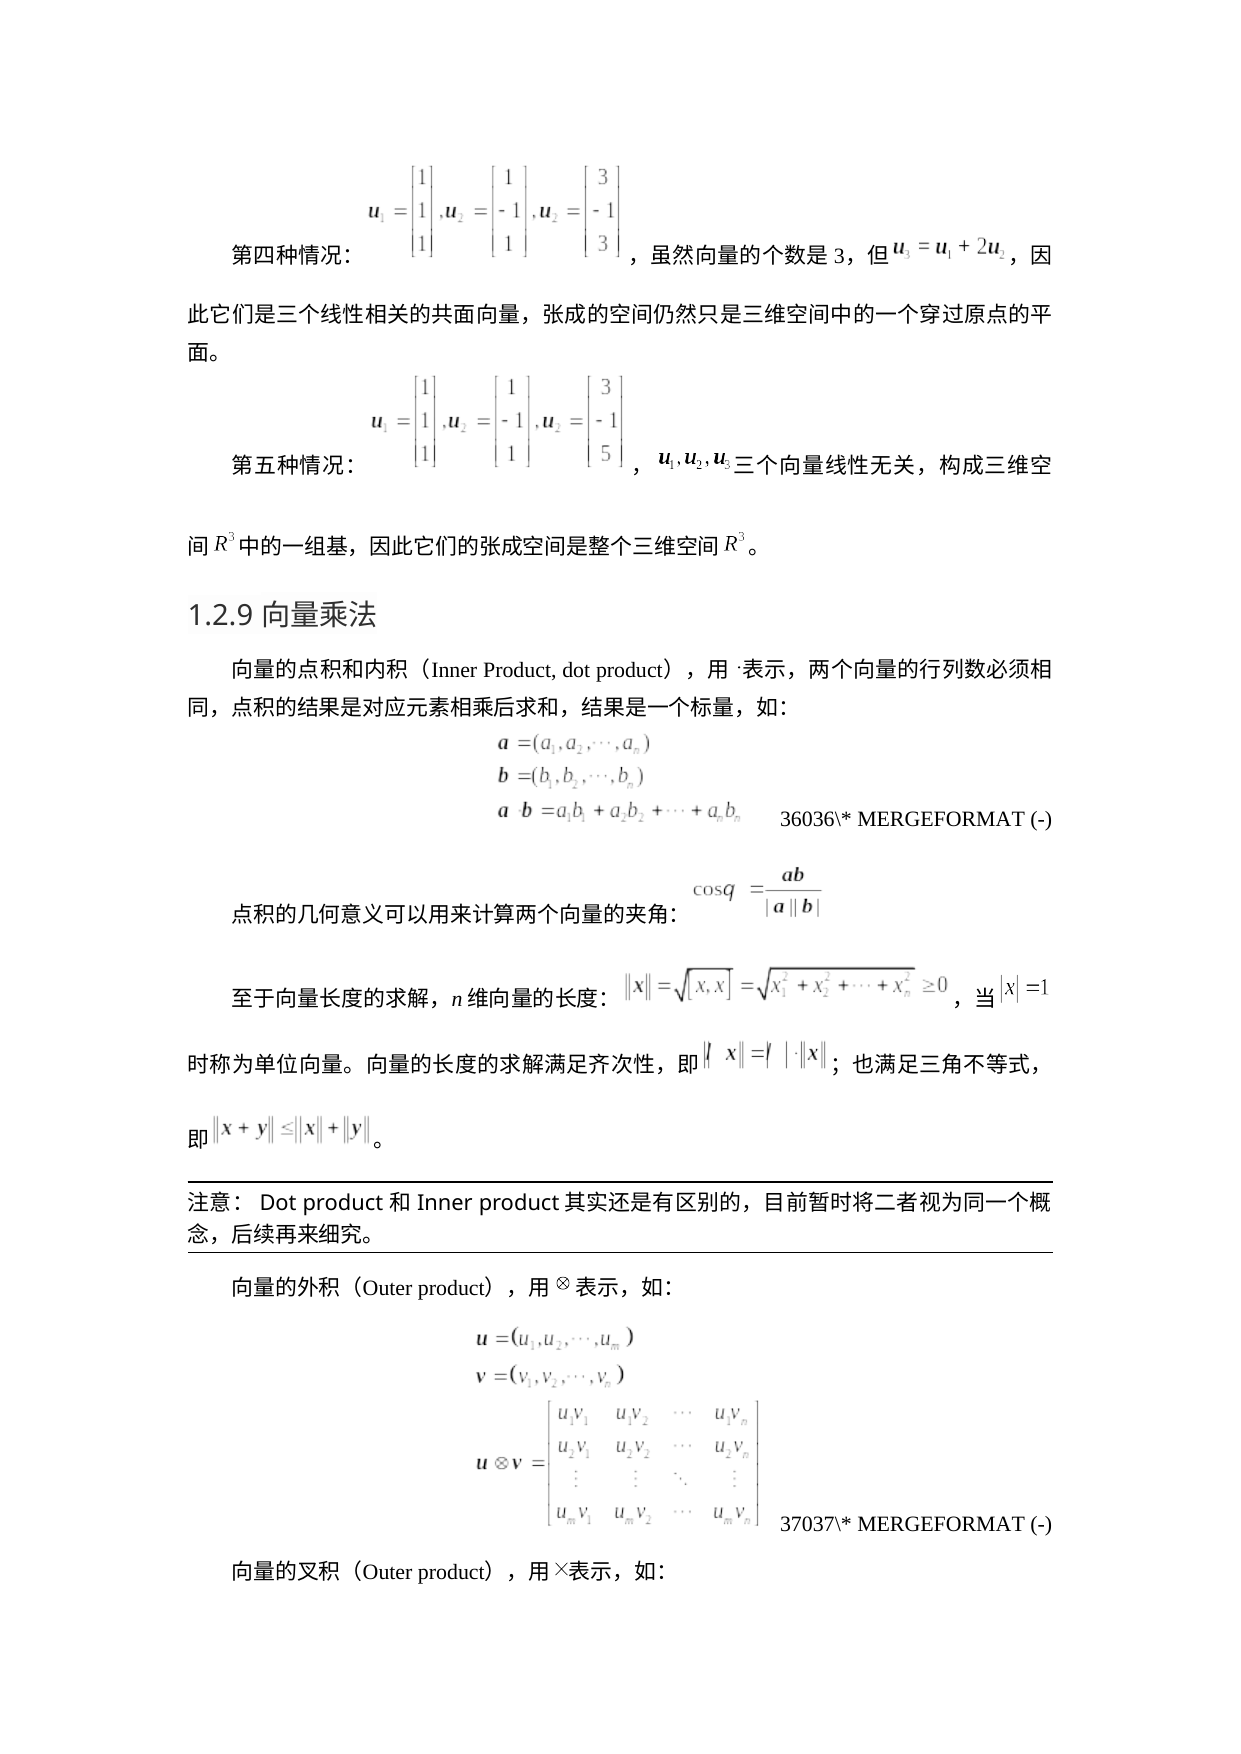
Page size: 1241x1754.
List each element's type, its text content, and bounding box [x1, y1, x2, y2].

text 第五种情况：，三个向量线性无关，构成三维空间中的一组基，因此它们的张成空间是整个三维空间。 [187, 371, 1053, 576]
text 至于向量长度的求解，n维向量的长度：，当时称为单位向量。向量的长度的求解满足齐次性，即；也满足三角不等式，即。 [187, 962, 1053, 1177]
text 点积的几何意义可以用来计算两个向量的夹角： [187, 860, 1053, 958]
text 注意： Dot product 和 Inner product其实还是有区别的，目前暂时将二者视为同一个概念，后续再来细究。 [187, 1182, 1053, 1253]
text 向量的叉积（Outer product），用表示，如： [187, 1554, 1053, 1586]
text 向量的外积（Outer product），用表示，如： [187, 1253, 1053, 1318]
text 向量的点积和内积（Inner Product, dot product），用表示，两个向量的行列数必须相同，点积的结果是对应元素相乘后求和，结果是一个标量，如： [187, 652, 1053, 722]
subtitle 1.2.9 向量乘法 [187, 581, 1053, 646]
text 第四种情况：，虽然向量的个数是3，但，因此它们是三个线性相关的共面向量，张成的空间仍然只是三维空间中的一个穿过原点的平面。 [187, 162, 1053, 367]
